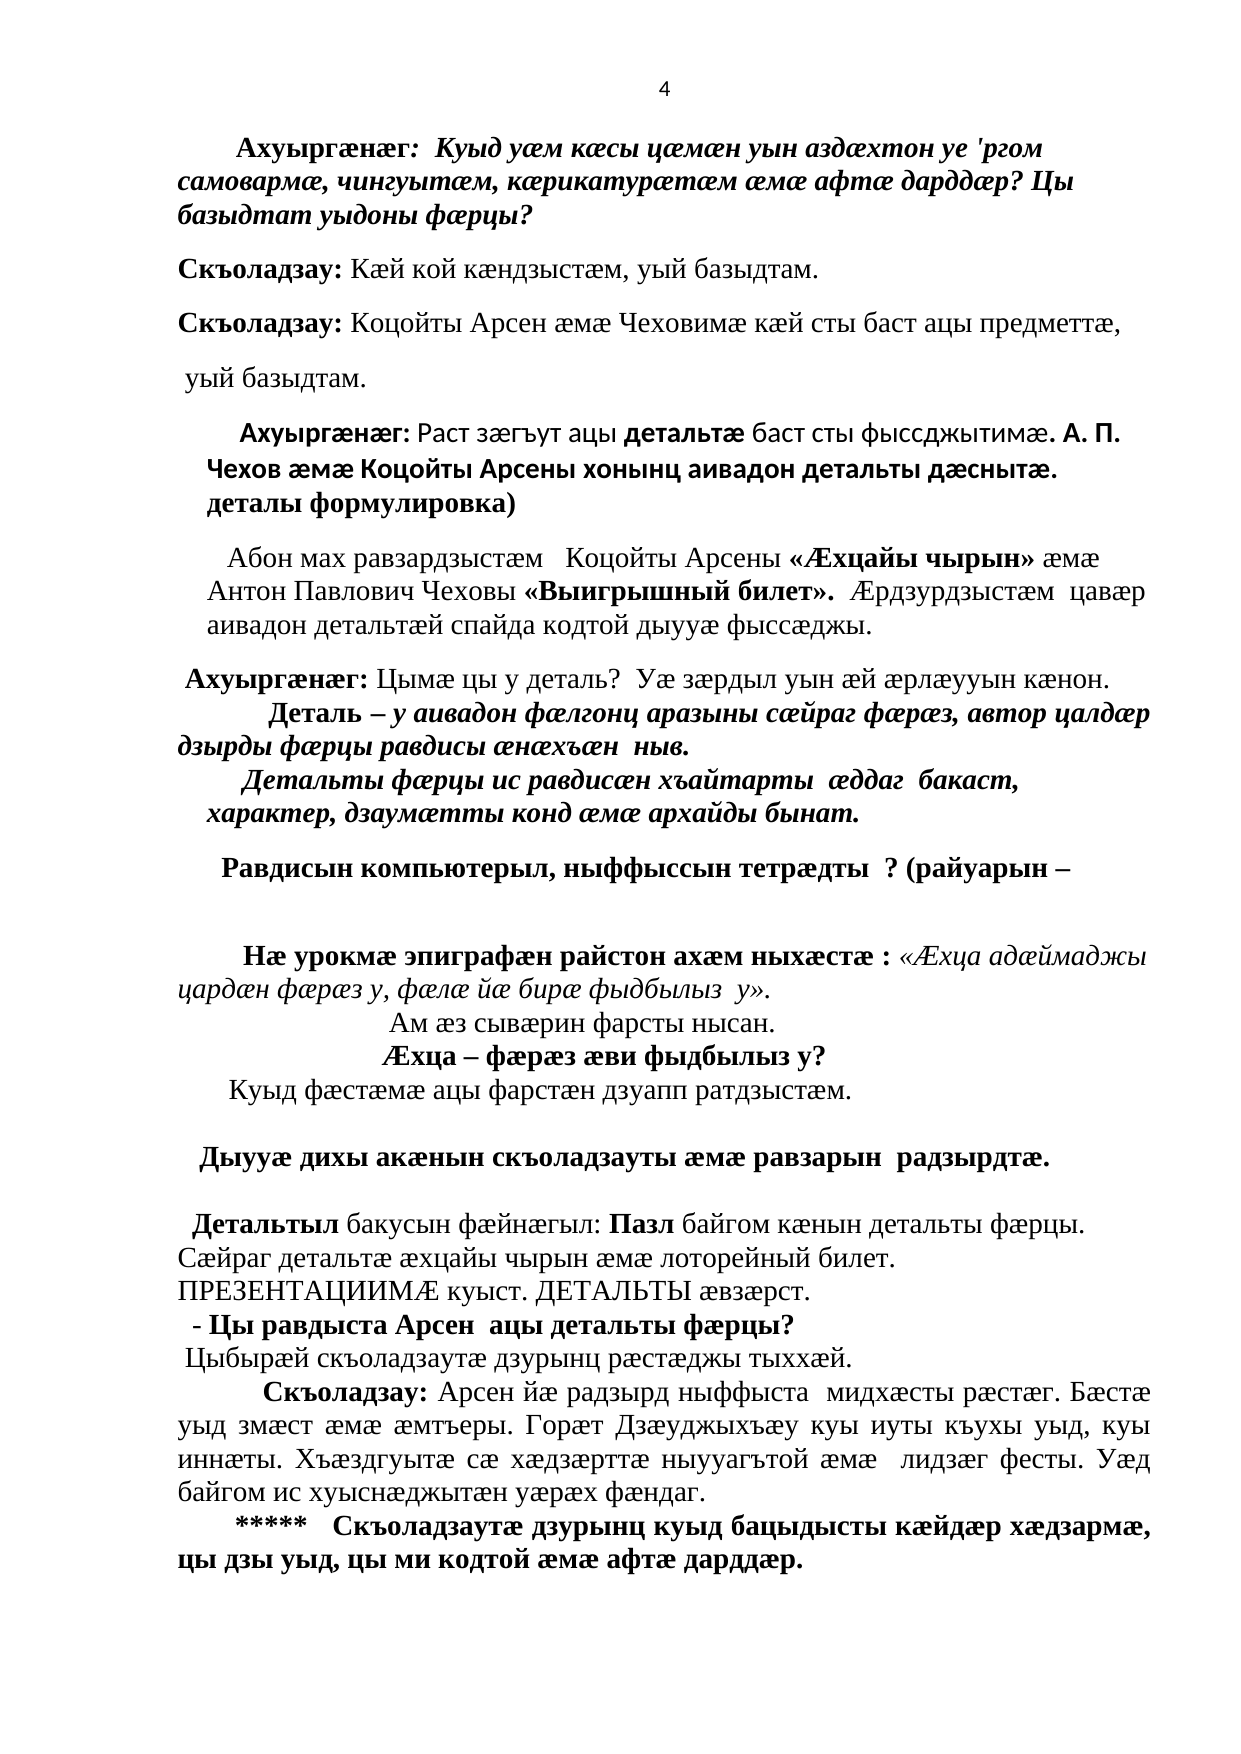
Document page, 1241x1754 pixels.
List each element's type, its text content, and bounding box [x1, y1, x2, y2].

list Абон мах равзардзыстӕм Коцойты Арсены «Ӕхцайы чырын» ӕмӕ Антон Павлович Чеховы «Выигрышный билет». Ӕрдзурдзыстӕм цавӕр аивадон детальтӕй спайда кодтой дыууӕ фыссӕджы. [177, 540, 1152, 641]
text Нӕ урокмӕ эпиграфӕн райстон ахӕм ныхӕстӕ : «Ӕхца адӕймаджы цардӕн фӕрӕз у, фӕлӕ йӕ бирӕ фыдбылыз у». [177, 938, 1152, 1005]
text Детальтыл бакусын фӕйнӕгыл: Пазл байгом кӕнын детальты фӕрцы. [177, 1206, 1152, 1240]
text Ахуыргӕнӕг: Цымӕ цы у деталь? Уӕ зӕрдыл уын ӕй ӕрлӕууын кӕнон. [177, 661, 1152, 695]
list Ахуыргӕнӕг: Куыд уӕм кӕсы цӕмӕн уын аздӕхтон уе 'ргом самовармӕ, чингуытӕм, кӕрикатурӕтӕм ӕмӕ афтӕ дарддӕр? Цы базыдтат уыдоны фӕрцы? [177, 130, 1152, 230]
text Деталь – у аивадон фӕлгонц аразыны сӕйраг фӕрӕз, автор цалдӕр дзырды фӕрцы равдисы ӕнӕхъӕн ныв. [177, 695, 1152, 762]
list уый базыдтам. [177, 360, 1152, 393]
list Скъоладзау: Кӕй кой кӕндзыстӕм, уый базыдтам. [177, 251, 1152, 285]
list Детальты фӕрцы ис равдисӕн хъайтарты ӕддаг бакаст, характер, дзаумӕтты конд ӕмӕ архайды бынат. [177, 762, 1152, 829]
list Скъоладзау: Коцойты Арсен ӕмӕ Чеховимӕ кӕй сты баст ацы предметтӕ, [177, 306, 1152, 339]
text Куыд фӕстӕмӕ ацы фарстӕн дзуапп ратдзыстӕм. [177, 1072, 1152, 1106]
text - Цы равдыста Арсен ацы детальты фæрцы? [177, 1307, 1152, 1340]
text Сӕйраг детальтӕ ӕхцайы чырын ӕмӕ лоторейный билет. [177, 1240, 1152, 1273]
list Равдисын компьютерыл, ныффыссын тетрæдты ? (райуарын – [177, 850, 1152, 883]
text Ӕхца – фӕрӕз ӕви фыдбылыз у? [177, 1038, 1152, 1072]
text Дыууӕ дихы акӕнын скъоладзауты ӕмӕ равзарын радзырдтӕ. [177, 1139, 1152, 1173]
text Ам ӕз сывӕрин фарсты нысан. [177, 1005, 1152, 1038]
text ПРЕЗЕНТАЦИИМӔ куыст. ДЕТАЛЬТЫ ӕвзӕрст. [177, 1273, 1152, 1307]
list Ахуыргӕнӕг: Раст зӕгъут ацы детальтӕ баст сты фыссджытимӕ. А. П. Чехов ӕмӕ Коцойты Арсены хонынц аивадон детальты дӕснытӕ. деталы формулировка) [177, 414, 1152, 519]
text Скъоладзау: Арсен йӕ радзырд ныффыста мидхӕсты рӕстӕг. Бӕстӕ уыд змӕст ӕмӕ ӕмтъеры. Горӕт Дзӕуджыхъӕу куы иуты къухы уыд, куы иннӕты. Хъӕздгуытӕ сӕ хӕдзӕрттӕ ныууагътой ӕмӕ лидзӕг фесты. Уӕд байгом ис хуыснӕджытӕн уӕрӕх фӕндаг. [177, 1374, 1152, 1508]
text ***** Скъоладзаутӕ дзурынц куыд бацыдысты кӕйдӕр хӕдзармӕ, цы дзы уыд, цы ми кодтой ӕмӕ афтӕ дарддӕр. [177, 1508, 1152, 1575]
text Цыбырӕй скъоладзаутӕ дзурынц рӕстӕджы тыххӕй. [177, 1340, 1152, 1374]
